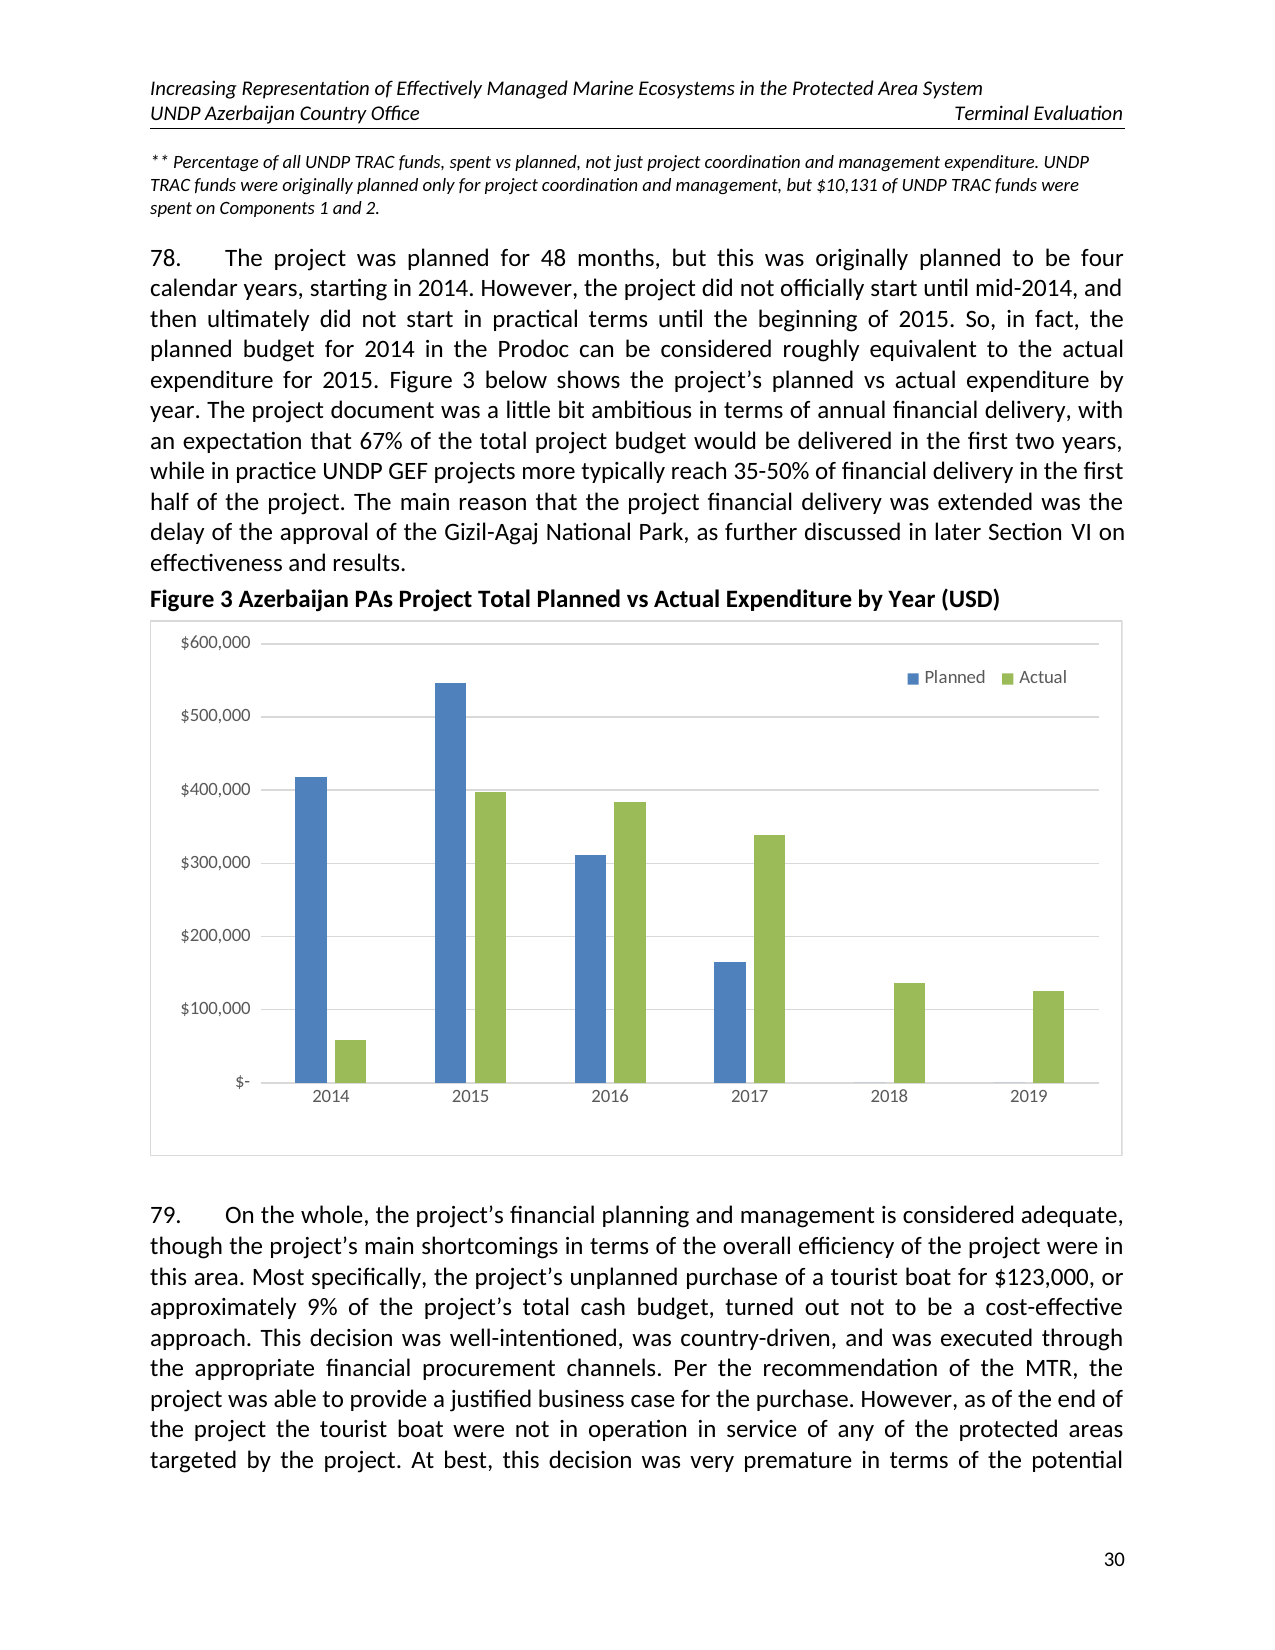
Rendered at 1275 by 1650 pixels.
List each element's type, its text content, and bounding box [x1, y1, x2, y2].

text ** Percentage of all UNDP TRAC funds, spent vs planned, not just project coordination and management expenditure. UNDP TRAC funds were originally planned only for project coordination and management, but $10,131 of UNDP TRAC funds were spent on Components 1 and 2. [150, 150, 1125, 219]
text Figure 3 Azerbaijan PAs Project Total Planned vs Actual Expenditure by Year (USD) [150, 584, 1125, 614]
text The project was planned for 48 months, but this was originally planned to be four calendar years, starting in 2014. However, the project did not officially start until mid-2014, and then ultimately did not start in practical terms until the beginning of 2015. So, in fact, the planned budget for 2014 in the Prodoc can be considered roughly equivalent to the actual expenditure for 2015. Figure 3 below shows the project’s planned vs actual expenditure by year. The project document was a little bit ambitious in terms of annual financial delivery, with an expectation that 67% of the total project budget would be delivered in the first two years, while in practice UNDP GEF projects more typically reach 35-50% of financial delivery in the first half of the project. The main reason that the project financial delivery was extended was the delay of the approval of the Gizil-Agaj National Park, as further discussed in later Section VI on effectiveness and results. [150, 242, 1125, 577]
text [150, 1199, 1125, 1474]
